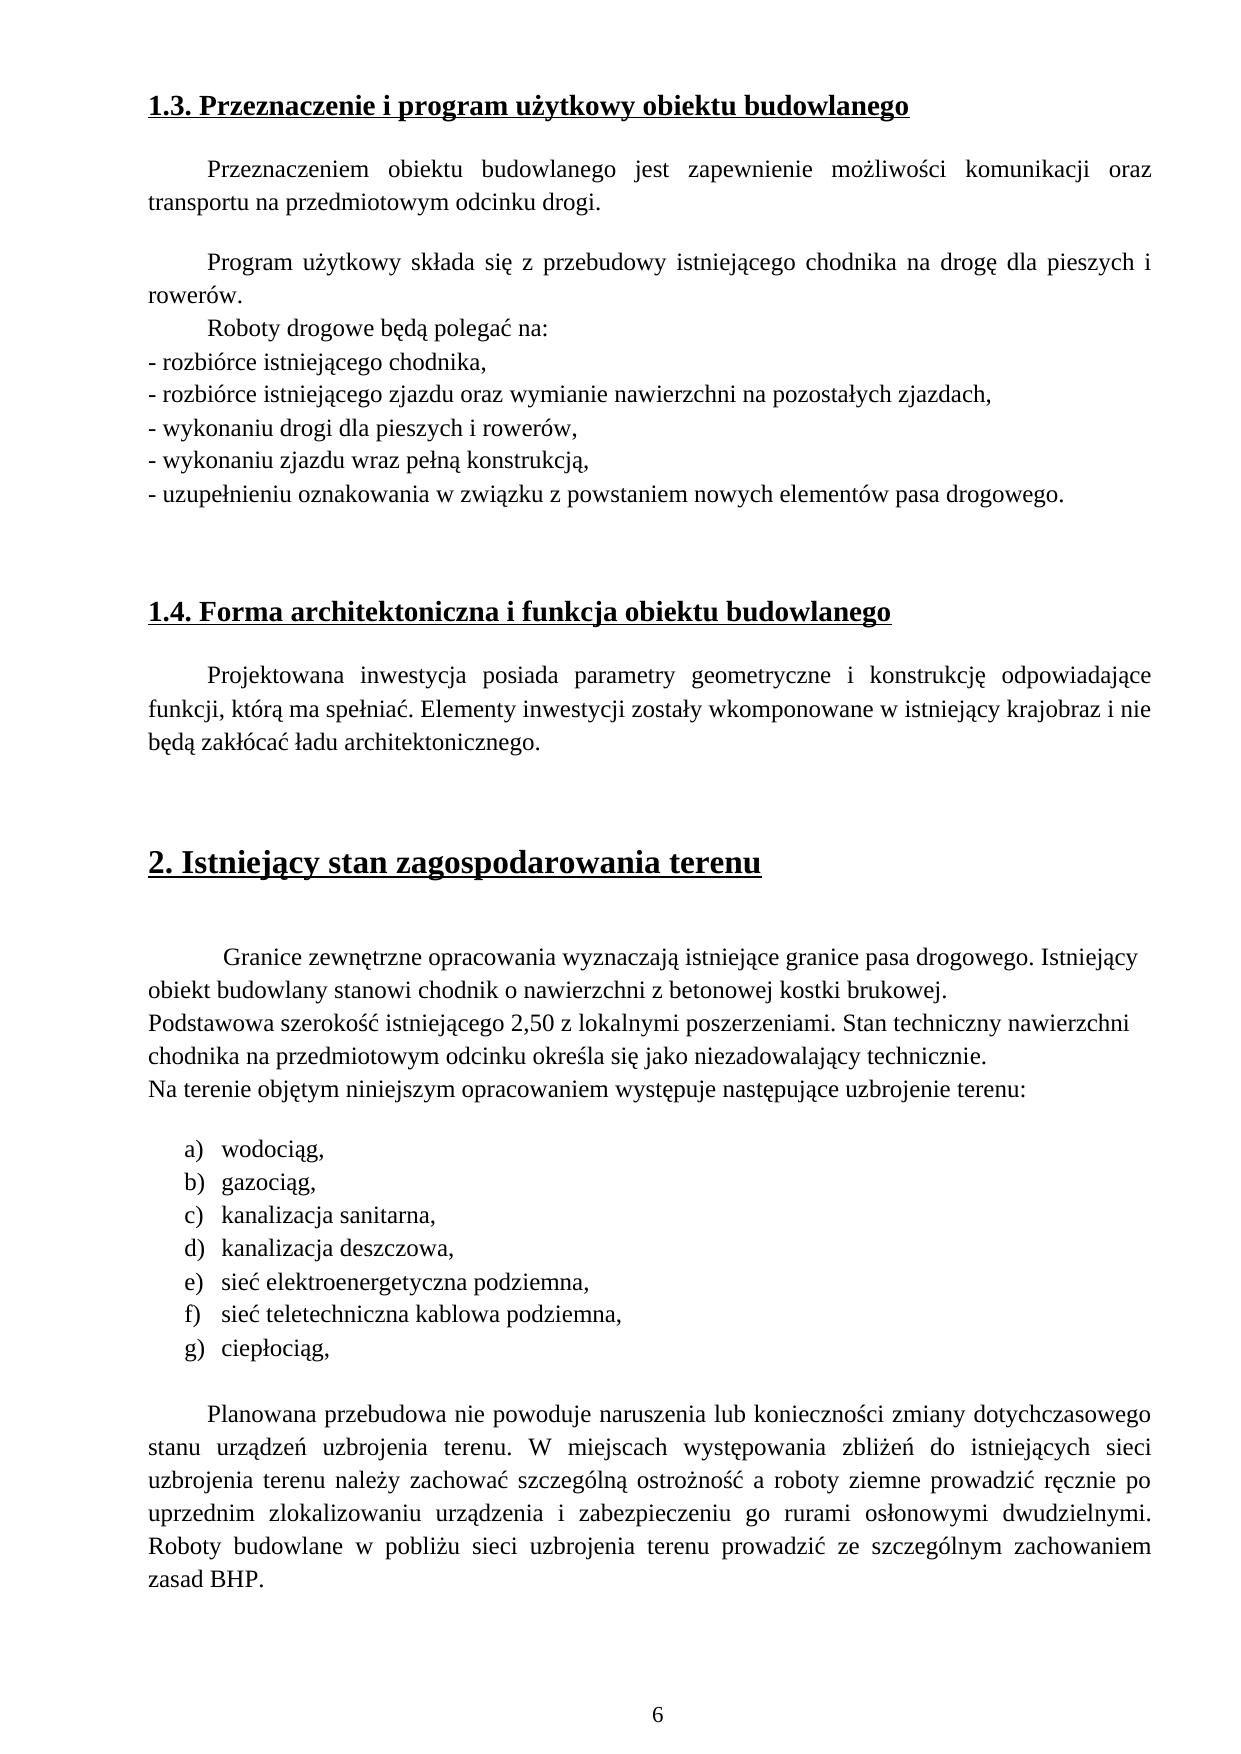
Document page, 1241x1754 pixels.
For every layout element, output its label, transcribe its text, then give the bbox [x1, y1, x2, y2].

list kanalizacja sanitarna, [184, 1201, 1152, 1229]
text Przeznaczeniem obiektu budowlanego jest zapewnienie możliwości komunikacji oraz transportu na przedmiotowym odcinku drogi. [148, 154, 1152, 216]
list ciepłociąg, [184, 1333, 1152, 1361]
text Podstawowa szerokość istniejącego 2,50 z lokalnymi poszerzeniami. Stan techniczny nawierzchni chodnika na przedmiotowym odcinku określa się jako niezadowalający technicznie. [148, 1008, 1152, 1069]
list gazociąg, [184, 1167, 1152, 1196]
text 1.4. Forma architektoniczna i funkcja obiektu budowlanego [148, 594, 1152, 628]
text Granice zewnętrzne opracowania wyznaczają istniejące granice pasa drogowego. Istniejący obiekt budowlany stanowi chodnik o nawierzchni z betonowej kostki brukowej. [148, 942, 1152, 1003]
list sieć elektroenergetyczna podziemna, [184, 1267, 1152, 1295]
text - rozbiórce istniejącego chodnika, [148, 347, 1152, 375]
text 2. Istniejący stan zagospodarowania terenu [148, 842, 1152, 881]
list sieć teletechniczna kablowa podziemna, [184, 1299, 1152, 1328]
list wodociąg, [184, 1134, 1152, 1163]
text Na terenie objętym niniejszym opracowaniem występuje następujące uzbrojenie terenu: [148, 1074, 1152, 1103]
text - rozbiórce istniejącego zjazdu oraz wymianie nawierzchni na pozostałych zjazdach, [148, 379, 1152, 408]
text 1.3. Przeznaczenie i program użytkowy obiektu budowlanego [148, 88, 1152, 121]
text Projektowana inwestycja posiada parametry geometryczne i konstrukcję odpowiadające funkcji, którą ma spełniać. Elementy inwestycji zostały wkomponowane w istniejący krajobraz i nie będą zakłócać ładu architektonicznego. [148, 661, 1152, 755]
list kanalizacja deszczowa, [184, 1233, 1152, 1262]
text Roboty drogowe będą polegać na: [148, 313, 1152, 342]
text - uzupełnieniu oznakowania w związku z powstaniem nowych elementów pasa drogowego. [148, 479, 1152, 507]
text - wykonaniu drogi dla pieszych i rowerów, [148, 413, 1152, 441]
text Planowana przebudowa nie powoduje naruszenia lub konieczności zmiany dotychczasowego stanu urządzeń uzbrojenia terenu. W miejscach występowania zbliżeń do istniejących sieci uzbrojenia terenu należy zachować szczególną ostrożność a roboty ziemne prowadzić ręcznie po uprzednim zlokalizowaniu urządzenia i zabezpieczeniu go rurami osłonowymi dwudzielnymi. Roboty budowlane w pobliżu sieci uzbrojenia terenu prowadzić ze szczególnym zachowaniem zasad BHP. [148, 1399, 1152, 1592]
text Program użytkowy składa się z przebudowy istniejącego chodnika na drogę dla pieszych i rowerów. [148, 247, 1152, 309]
text - wykonaniu zjazdu wraz pełną konstrukcją, [148, 446, 1152, 474]
